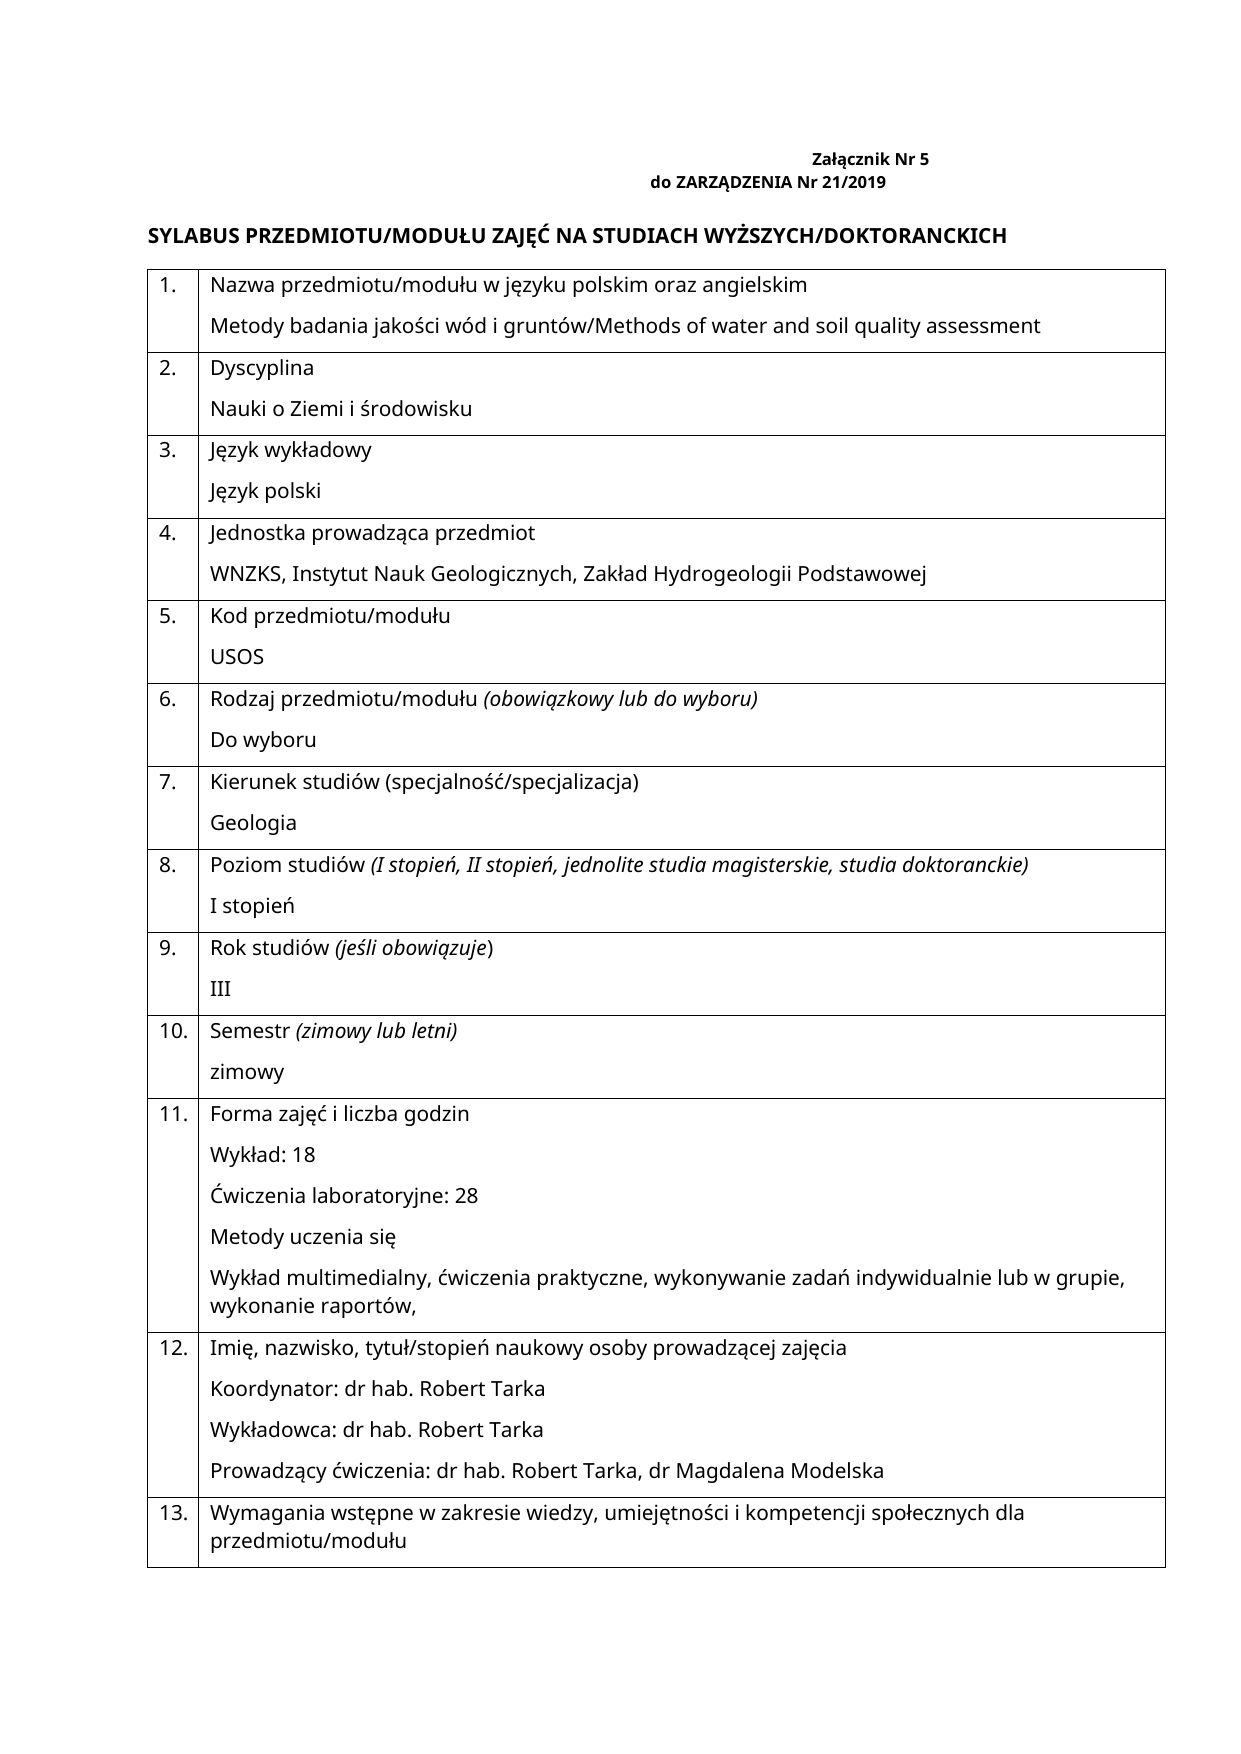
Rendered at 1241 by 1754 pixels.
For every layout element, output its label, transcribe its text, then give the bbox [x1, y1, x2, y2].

table_cell Imię, nazwisko, tytuł/stopień naukowy osoby prowadzącej zajęcia Koordynator: dr hab. Robert Tarka Wykładowca: dr hab. Robert Tarka Prowadzący ćwiczenia: dr hab. Robert Tarka, dr Magdalena Modelska [199, 1333, 1165, 1497]
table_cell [199, 1498, 1165, 1567]
table_cell Rok studiów (jeśli obowiązuje) III [199, 933, 1165, 1015]
table_cell [148, 933, 198, 1015]
table_cell Kierunek studiów (specjalność/specjalizacja) Geologia [199, 767, 1165, 849]
table_cell [148, 767, 198, 849]
table_cell Jednostka prowadząca przedmiot WNZKS, Instytut Nauk Geologicznych, Zakład Hydrogeologii Podstawowej [199, 519, 1165, 600]
table_cell [148, 684, 198, 766]
text do ZARZĄDZENIA Nr 21/2019 [148, 170, 1093, 193]
table_header Nazwa przedmiotu/modułu w języku polskim oraz angielskim Metody badania jakości wód i gruntów/Methods of water and soil quality assessment [199, 270, 1165, 352]
table_cell [148, 1016, 198, 1098]
table_cell [148, 436, 198, 517]
table_cell [148, 519, 198, 600]
table_cell Język wykładowy Język polski [199, 436, 1165, 517]
table_cell [148, 1099, 198, 1332]
table_cell Poziom studiów (I stopień, II stopień, jednolite studia magisterskie, studia doktoranckie) I stopień [199, 850, 1165, 932]
table_cell [148, 353, 198, 434]
table_cell Dyscyplina Nauki o Ziemi i środowisku [199, 353, 1165, 434]
text Załącznik Nr 5 [812, 148, 1093, 170]
table_cell [148, 850, 198, 932]
table_cell [148, 601, 198, 683]
table_cell Semestr (zimowy lub letni) zimowy [199, 1016, 1165, 1098]
table_cell Forma zajęć i liczba godzin Wykład: 18 Ćwiczenia laboratoryjne: 28 Metody uczenia się Wykład multimedialny, ćwiczenia praktyczne, wykonywanie zadań indywidualnie lub w grupie, wykonanie raportów, [199, 1099, 1165, 1332]
text SYLABUS PRZEDMIOTU/MODUŁU ZAJĘĆ NA STUDIACH WYŻSZYCH/DOKTORANCKICH [148, 221, 1093, 250]
table_cell Rodzaj przedmiotu/modułu (obowiązkowy lub do wyboru) Do wyboru [199, 684, 1165, 766]
table_cell [148, 1333, 198, 1497]
table_cell Kod przedmiotu/modułu USOS [199, 601, 1165, 683]
table_cell [148, 1498, 198, 1567]
table_header [148, 270, 198, 352]
